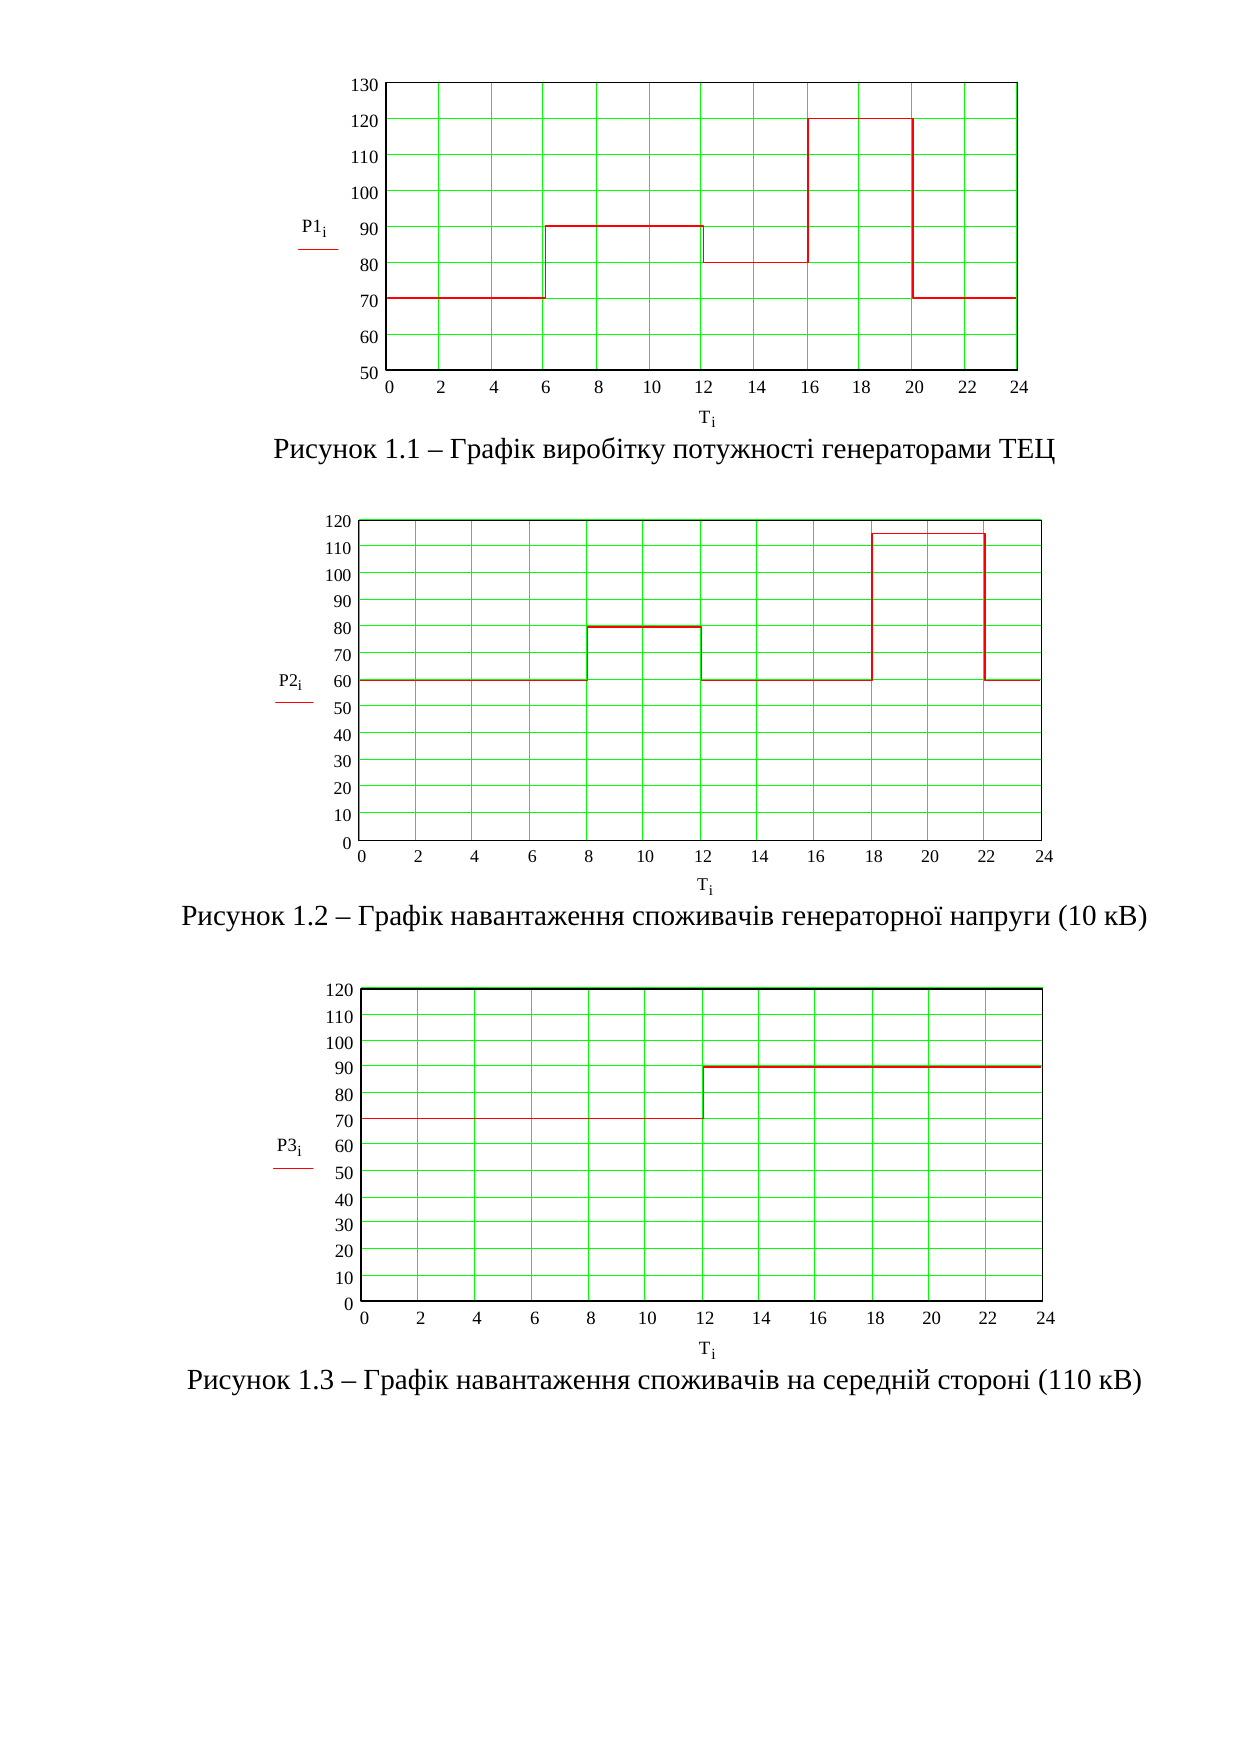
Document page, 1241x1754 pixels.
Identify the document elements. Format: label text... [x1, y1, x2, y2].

text Рисунок 1.1 – Графік виробітку потужності генераторами ТЕЦ [148, 431, 1181, 464]
text Рисунок 1.3 – Графік навантаження споживачів на середній стороні (110 кВ) [148, 1362, 1181, 1396]
text Рисунок 1.2 – Графік навантаження споживачів генераторної напруги (10 кВ) [148, 898, 1181, 932]
